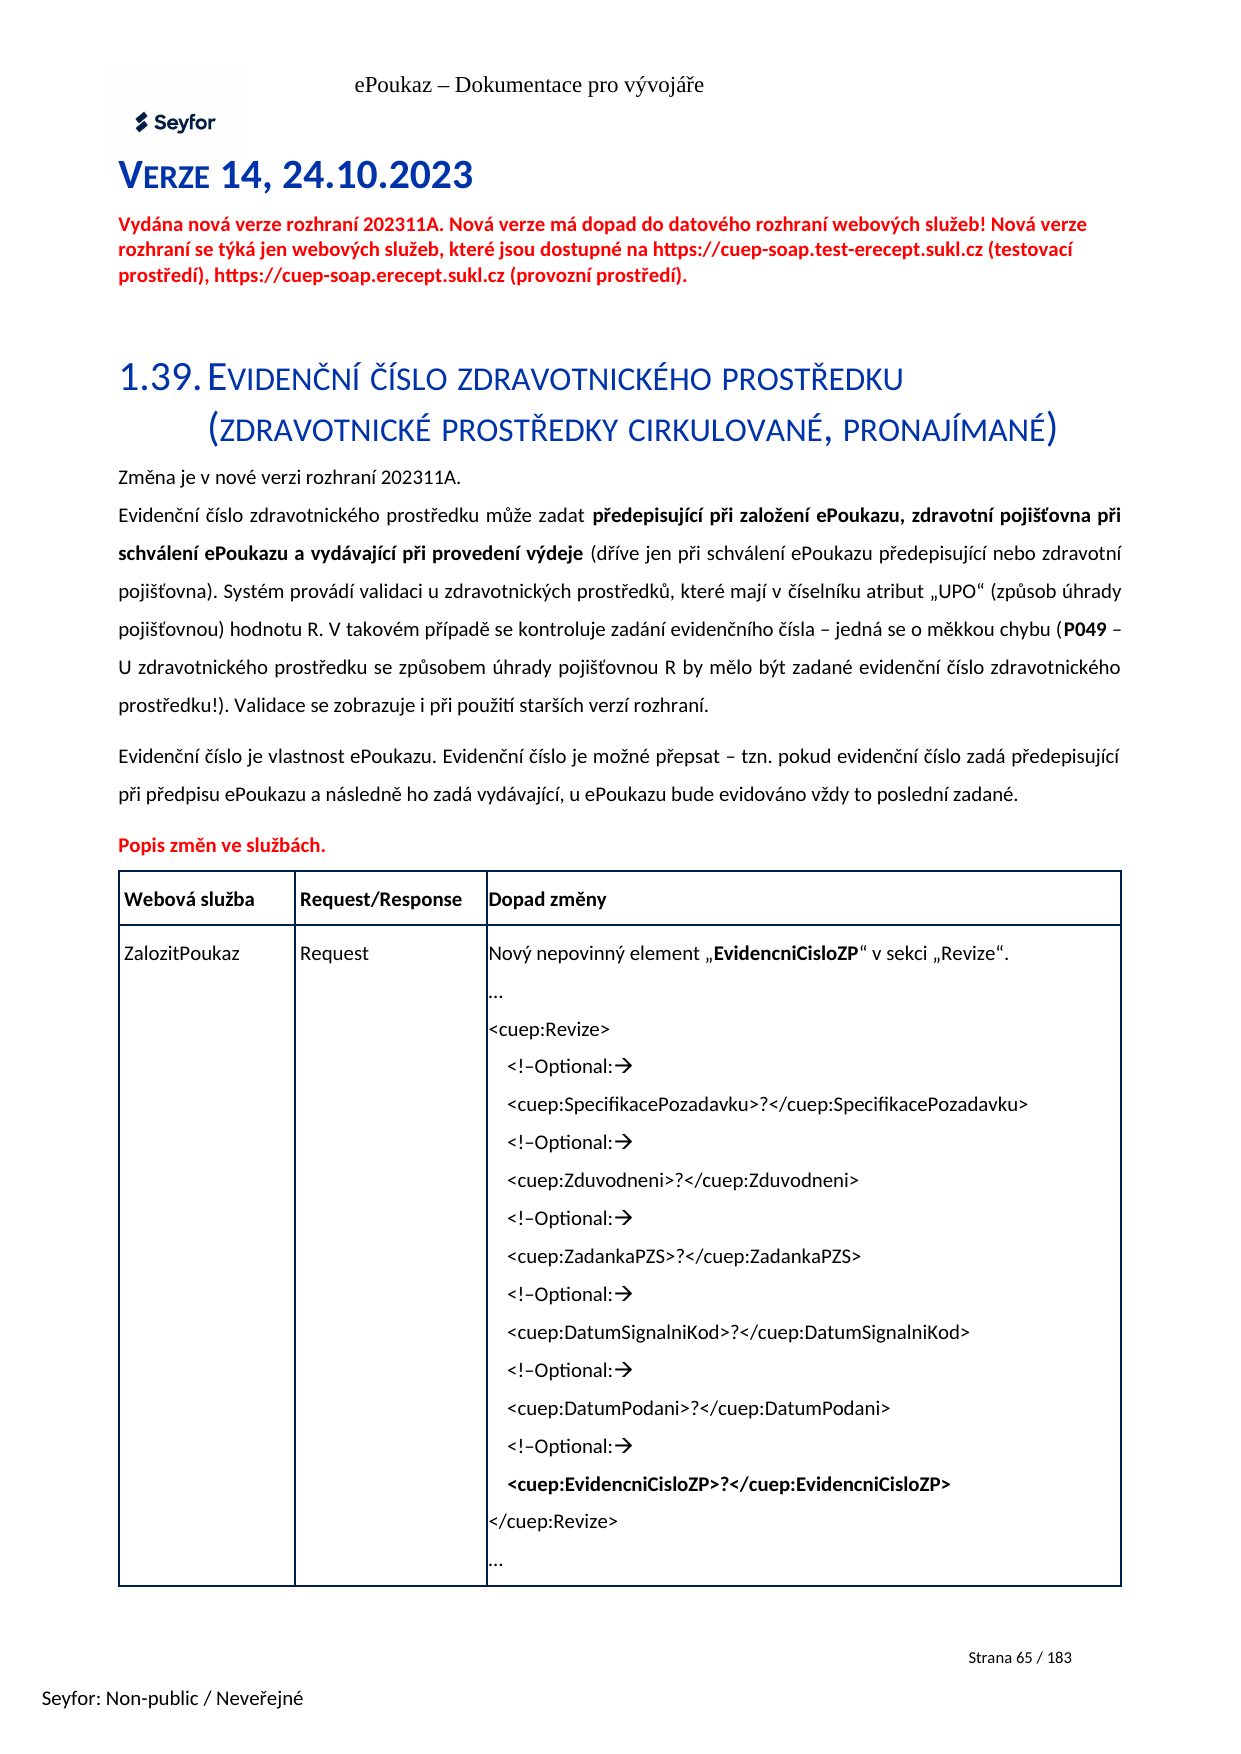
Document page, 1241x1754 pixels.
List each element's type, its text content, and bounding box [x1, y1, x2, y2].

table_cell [488, 926, 1120, 1584]
text Vydána nová verze rozhraní 202311A. Nová verze má dopad do datového rozhraní webových služeb! Nová verze rozhraní se týká jen webových služeb, které jsou dostupné na https://cuep-soap.test-erecept.sukl.cz (testovací prostředí), https://cuep-soap.erecept.sukl.cz (provozní prostředí). [118, 211, 1122, 287]
text Evidenční číslo zdravotnického prostředku může zadat předepisující při založení ePoukazu, zdravotní pojišťovna při schválení ePoukazu a vydávající při provedení výdeje (dříve jen při schválení ePoukazu předepisující nebo zdravotní pojišťovna). Systém provádí validaci u zdravotnických prostředků, které mají v číselníku atribut „UPO“ (způsob úhrady pojišťovnou) hodnotu R. V takovém případě se kontroluje zadání evidenčního čísla – jedná se o měkkou chybu (P049 – U zdravotnického prostředku se způsobem úhrady pojišťovnou R by mělo být zadané evidenční číslo zdravotnického prostředku!). Validace se zobrazuje i při použití starších verzí rozhraní. [118, 502, 1122, 718]
text Popis změn ve službách. [118, 832, 1122, 857]
text Verze 14, 24.10.2023 [118, 148, 1122, 198]
table_header Webová služba [120, 872, 294, 924]
table_header Request/Response [296, 872, 486, 924]
text Evidenční číslo je vlastnost ePoukazu. Evidenční číslo je možné přepsat – tzn. pokud evidenční číslo zadá předepisující při předpisu ePoukazu a následně ho zadá vydávající, u ePoukazu bude evidováno vždy to poslední zadané. [118, 743, 1122, 807]
table_cell ZalozitPoukaz [120, 926, 294, 1584]
table_cell Request [296, 926, 486, 1584]
text Změna je v nové verzi rozhraní 202311A. [118, 464, 1122, 489]
text Evidenční číslo zdravotnického prostředku (zdravotnické prostředky cirkulované, pronajímané) [118, 350, 1122, 451]
table_header Dopad změny [488, 872, 1120, 924]
picture [102, 70, 249, 175]
